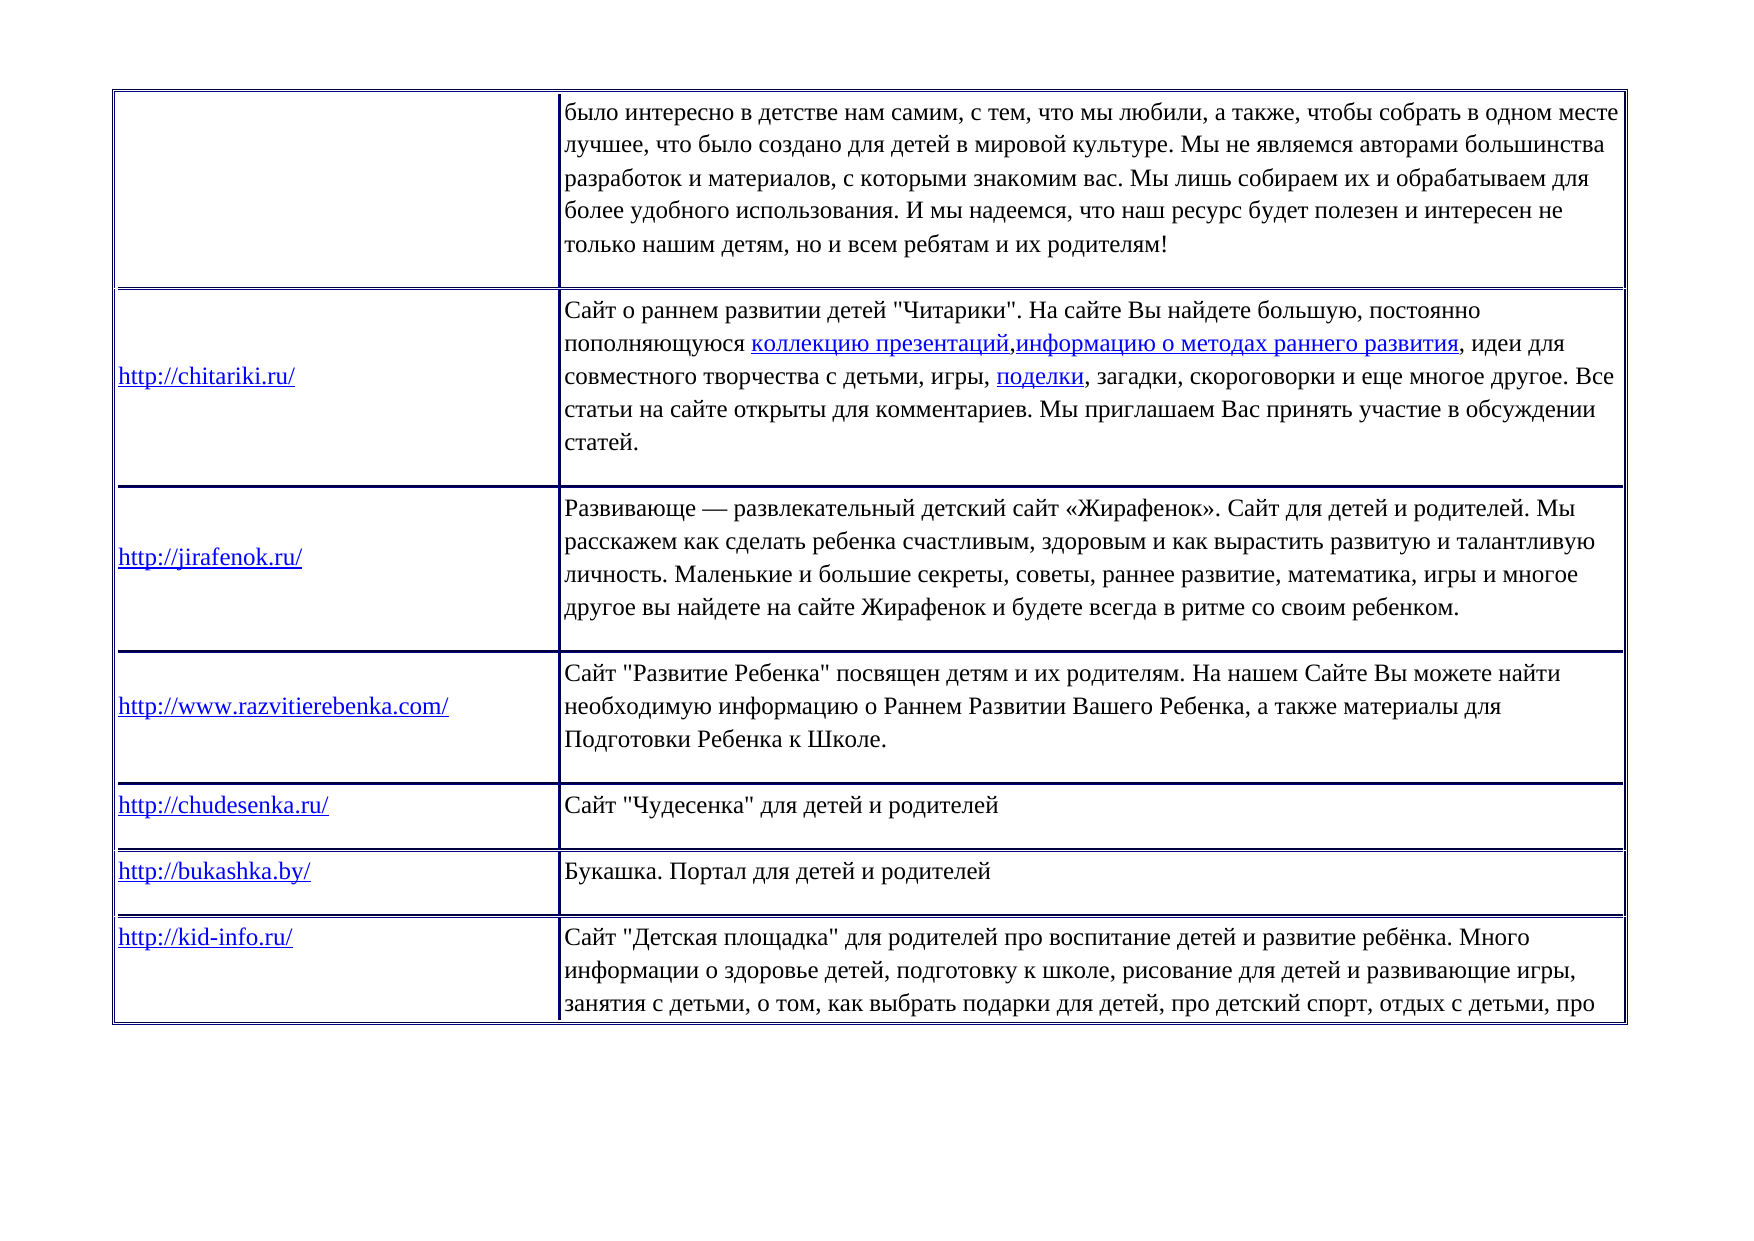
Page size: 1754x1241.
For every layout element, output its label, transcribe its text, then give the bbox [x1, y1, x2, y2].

table_cell http://bukashka.by/ [115, 848, 558, 914]
table_cell Развивающе — развлекательный детский сайт «Жирафенок». Сайт для детей и родителей. Мы расскажем как сделать ребенка счастливым, здоровым и как вырастить развитую и талантливую личность. Маленькие и большие секреты, советы, раннее развитие, математика, игры и многое другое вы найдете на сайте Жирафенок и будете всегда в ритме со своим ребенком. [561, 485, 1624, 650]
table_cell Сайт "Развитие Ребенка" посвящен детям и их родителям. На нашем Сайте Вы можете найти необходимую информацию о Раннем Развитии Вашего Ребенка, а также материалы для Подготовки Ребенка к Школе. [561, 650, 1624, 782]
table_cell Букашка. Портал для детей и родителей [561, 848, 1625, 914]
table_cell http://jirafenok.ru/ [115, 485, 558, 650]
table_cell http://www.razvitierebenka.com/ [115, 650, 558, 782]
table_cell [559, 914, 1625, 1022]
table_cell http://kid-info.ru/ [115, 914, 559, 1022]
table_cell Сайт "Чудесенка" для детей и родителей [561, 782, 1624, 848]
table_cell Сайт о раннем развитии детей "Читарики". На сайте Вы найдете большую, постоянно пополняющуюся коллекцию презентаций,информацию о методах раннего развития, идеи для совместного творчества с детьми, игры, поделки, загадки, скороговорки и еще многое другое. Все статьи на сайте открыты для комментариев. Мы приглашаем Вас принять участие в обсуждении статей. [559, 287, 1626, 485]
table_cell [115, 92, 559, 287]
table_cell http://chudesenka.ru/ [115, 782, 558, 848]
table_cell http://chitariki.ru/ [114, 287, 559, 485]
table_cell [559, 92, 1624, 287]
